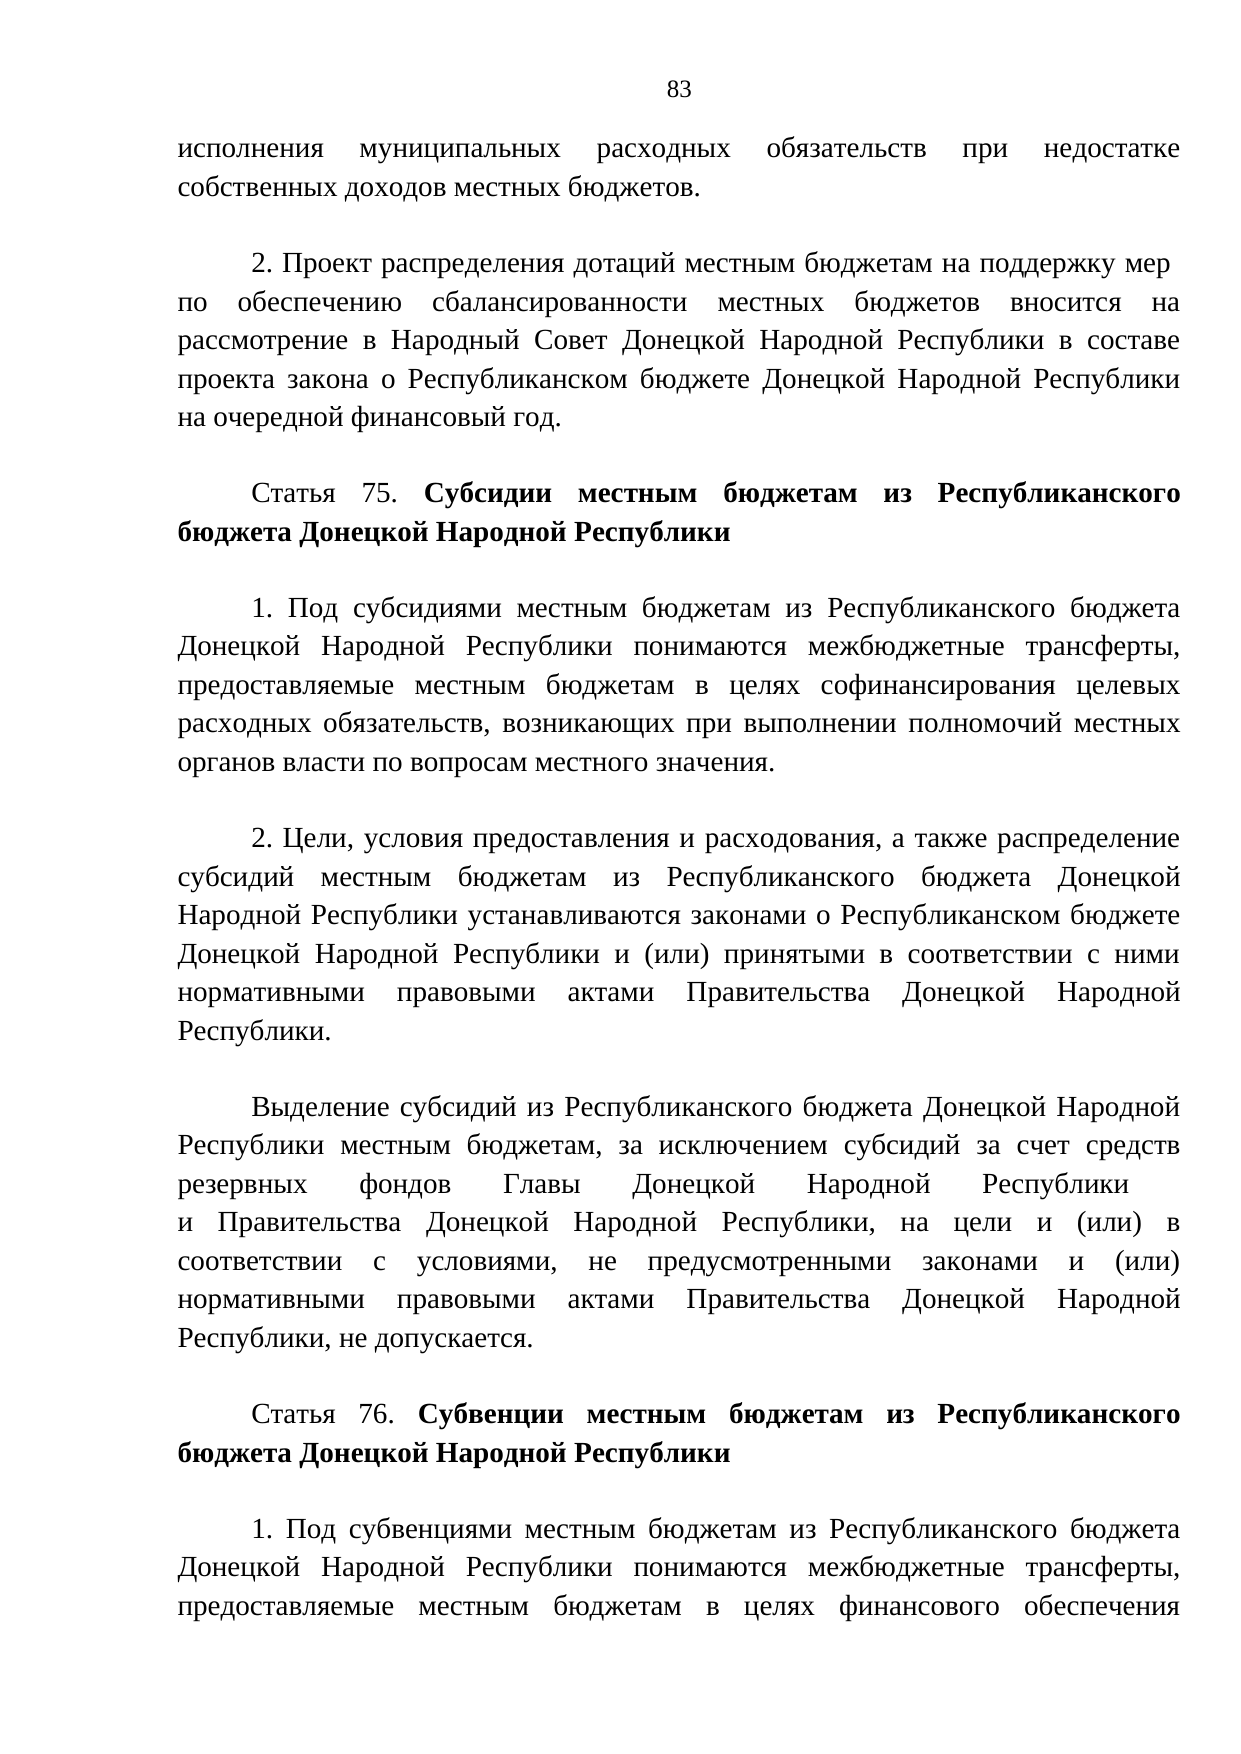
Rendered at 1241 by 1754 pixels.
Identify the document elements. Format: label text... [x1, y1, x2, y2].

text 2. Проект распределения дотаций местным бюджетам на поддержку мер по обеспечению сбалансированности местных бюджетов вносится на рассмотрение в Народный Совет Донецкой Народной Республики в составе проекта закона о Республиканском бюджете Донецкой Народной Республики на очередной финансовый год. [177, 245, 1181, 433]
text Выделение субсидий из Республиканского бюджета Донецкой Народной Республики местным бюджетам, за исключением субсидий за счет средств резервных фондов Главы Донецкой Народной Республики и Правительства Донецкой Народной Республики, на цели и (или) в соответствии с условиями, не предусмотренными законами и (или) нормативными правовыми актами Правительства Донецкой Народной Республики, не допускается. [177, 1089, 1181, 1354]
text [177, 131, 1181, 203]
text Статья 75. Субсидии местным бюджетам из Республиканского бюджета Донецкой Народной Республики [177, 475, 1181, 547]
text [177, 1511, 1181, 1621]
text 2. Цели, условия предоставления и расходования, а также распределение субсидий местным бюджетам из Республиканского бюджета Донецкой Народной Республики устанавливаются законами о Республиканском бюджете Донецкой Народной Республики и (или) принятыми в соответствии с ними нормативными правовыми актами Правительства Донецкой Народной Республики. [177, 820, 1181, 1046]
text 1. Под субсидиями местным бюджетам из Республиканского бюджета Донецкой Народной Республики понимаются межбюджетные трансферты, предоставляемые местным бюджетам в целях софинансирования целевых расходных обязательств, возникающих при выполнении полномочий местных органов власти по вопросам местного значения. [177, 590, 1181, 778]
text Статья 76. Субвенции местным бюджетам из Республиканского бюджета Донецкой Народной Республики [177, 1396, 1181, 1468]
